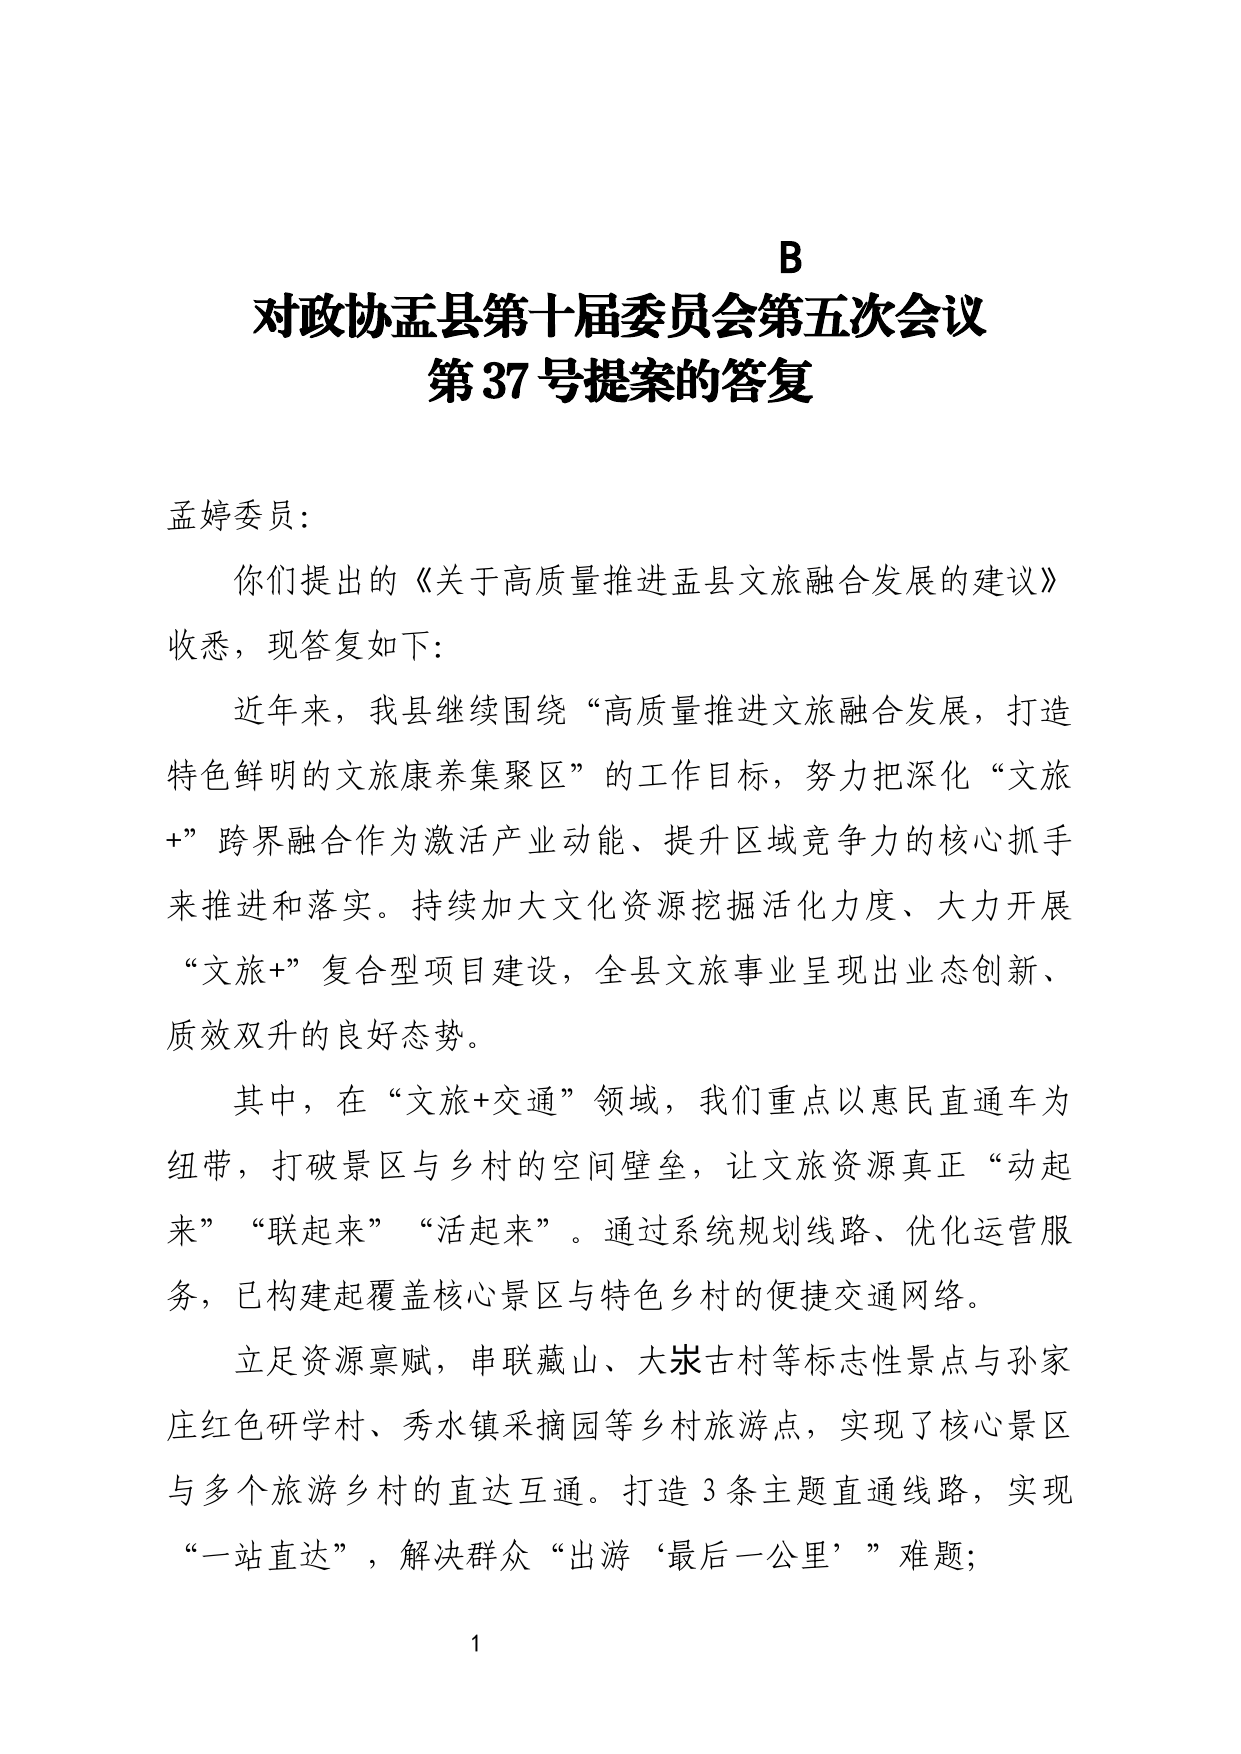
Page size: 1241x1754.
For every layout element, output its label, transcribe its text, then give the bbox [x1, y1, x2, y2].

text 孟婷委员： [165, 481, 1075, 546]
text 其中，在“文旅+交通”领域，我们重点以惠民直通车为纽带，打破景区与乡村的空间壁垒，让文旅资源真正“动起来”“联起来”“活起来”。通过系统规划线路、优化运营服务，已构建起覆盖核心景区与特色乡村的便捷交通网络。 [165, 1066, 1075, 1326]
text 立足资源禀赋，串联藏山、大汖古村等标志性景点与孙家庄红色研学村、秀水镇采摘园等乡村旅游点，实现了核心景区与多个旅游乡村的直达互通。打造3条主题直通线路，实现“一站直达”，解决群众“出游‘最后一公里’”难题； [165, 1326, 1075, 1586]
text 第37号提案的答复 [165, 351, 1075, 416]
text 近年来，我县继续围绕“高质量推进文旅融合发展，打造特色鲜明的文旅康养集聚区”的工作目标，努力把深化“文旅+”跨界融合作为激活产业动能、提升区域竞争力的核心抓手来推进和落实。持续加大文化资源挖掘活化力度、大力开展“文旅+”复合型项目建设，全县文旅事业呈现出业态创新、质效双升的良好态势。 [165, 676, 1075, 1066]
text 对政协盂县第十届委员会第五次会议 [165, 286, 1075, 351]
text 你们提出的《关于高质量推进盂县文旅融合发展的建议》收悉，现答复如下： [165, 546, 1075, 676]
text B [165, 221, 1075, 286]
